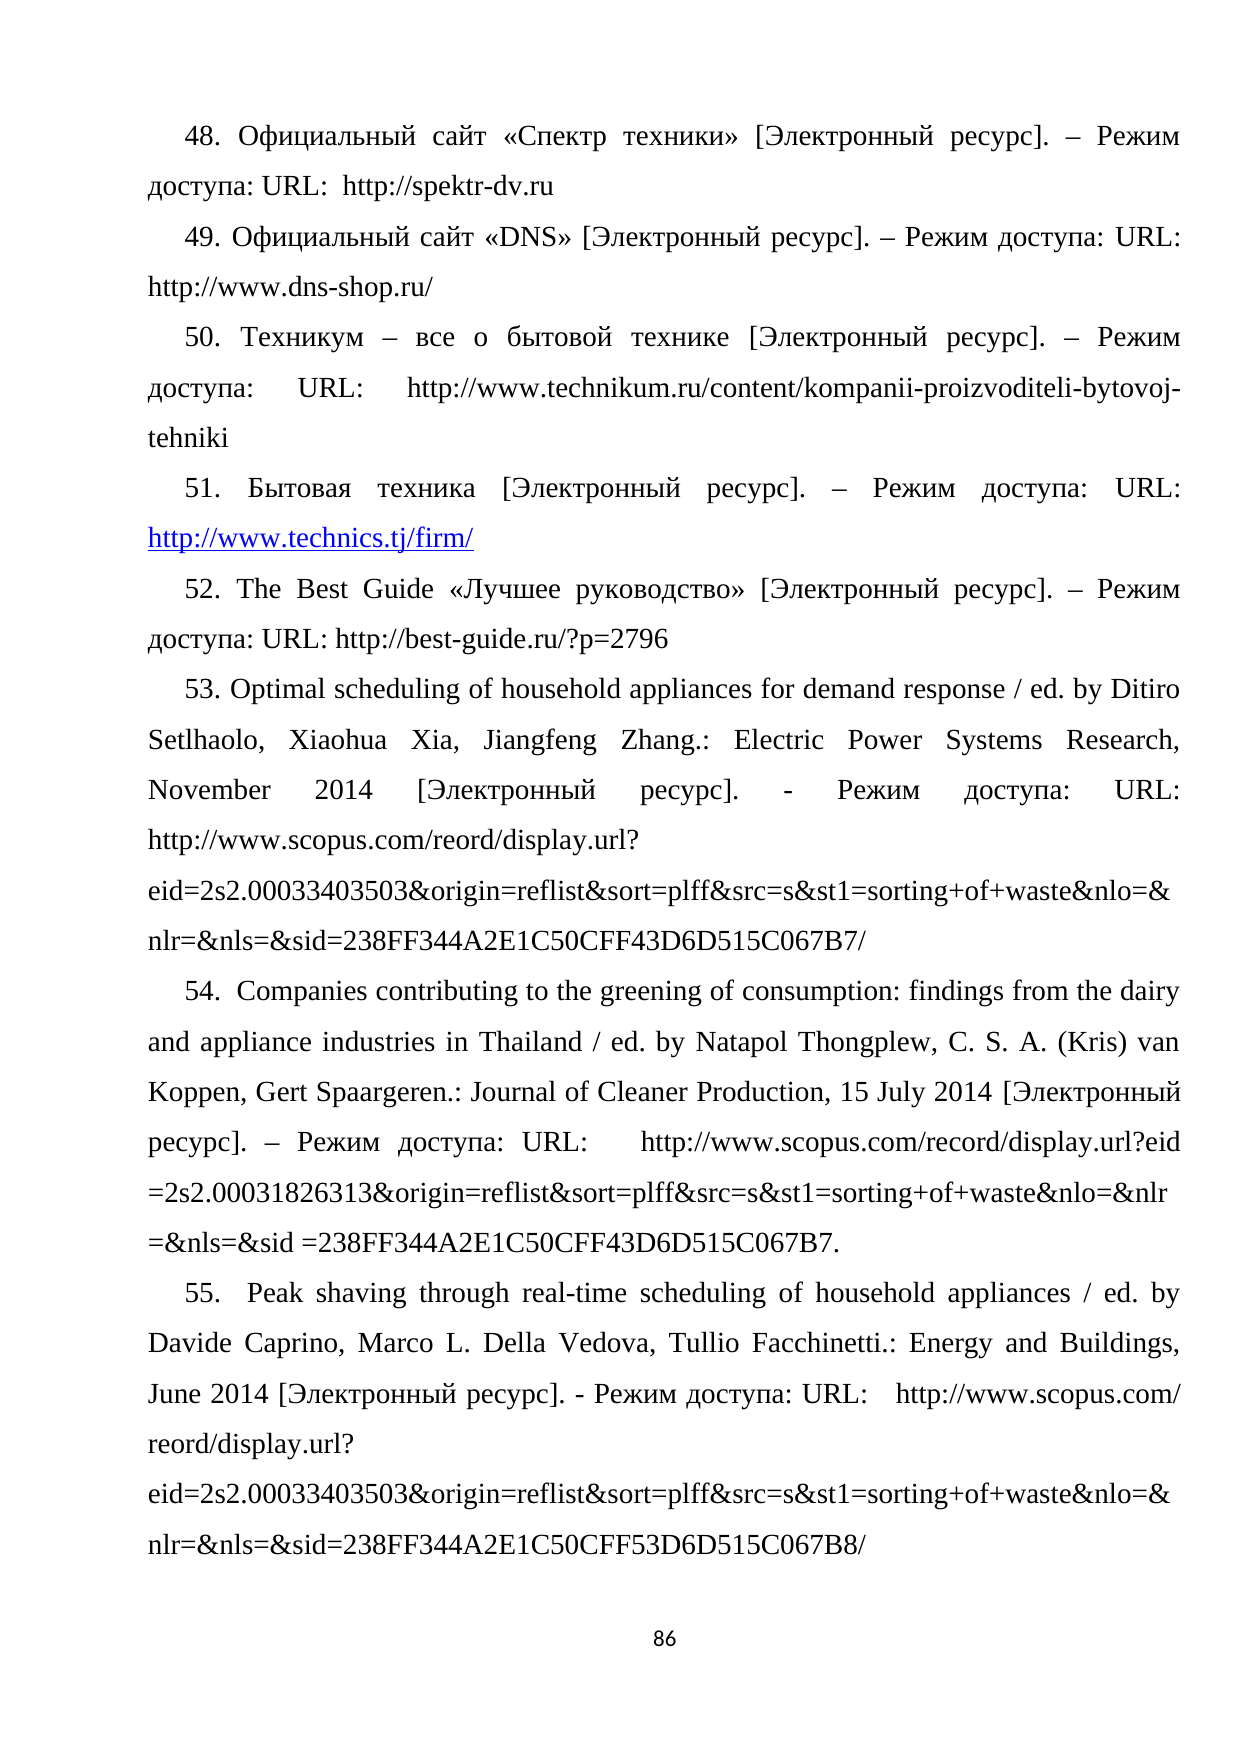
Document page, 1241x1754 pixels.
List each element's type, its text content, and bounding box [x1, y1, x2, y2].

list The Best Guide «Лучшее руководство» [Электронный ресурс]. – Режим доступа: URL: http://best-guide.ru/?p=2796 [148, 571, 1181, 655]
list Официальный сайт «Спектр техники» [Электронный ресурс]. – Режим доступа: URL: http://spektr-dv.ru [148, 118, 1181, 202]
list Бытовая техника [Электронный ресурс]. – Режим доступа: URL: http://www.technics.tj/firm/ [148, 470, 1181, 554]
list Peak shaving through real-time scheduling of household appliances / ed. by Davide Caprino, Marco L. Della Vedova, Tullio Facchinetti.: Energy and Buildings, June 2014 [Электронный ресурс]. - Режим доступа: URL: http://www.scopus.com/ reord/display.url?eid=2s2.00033403503&origin=reflist&sort=plff&src=s&st1=sorting+of+waste&nlo=&nlr=&nls=&sid=238FF344A2E1C50CFF53D6D515C067B8/ [148, 1275, 1181, 1560]
list Техникум – все о бытовой технике [Электронный ресурс]. – Режим доступа: URL: http://www.technikum.ru/content/kompanii-proizvoditeli-bytovoj-tehniki [148, 319, 1181, 453]
list Официальный сайт «DNS» [Электронный ресурс]. – Режим доступа: URL: http://www.dns-shop.ru/ [148, 219, 1181, 303]
list Optimal scheduling of household appliances for demand response / ed. by Ditiro Setlhaolo, Xiaohua Xia, Jiangfeng Zhang.: Electric Power Systems Research, November 2014 [Электронный ресурс]. - Режим доступа: URL: http://www.scopus.com/reord/display.url?eid=2s2.00033403503&origin=reflist&sort=plff&src=s&st1=sorting+of+waste&nlo=&nlr=&nls=&sid=238FF344A2E1C50CFF43D6D515C067B7/ [148, 672, 1181, 957]
list Companies contributing to the greening of consumption: findings from the dairy and appliance industries in Thailand / ed. by Natapol Thongplew, C. S. A. (Kris) van Koppen, Gert Spaargeren.: Journal of Cleaner Production, 15 July 2014 [Электронный ресурс]. – Режим доступа: URL: http://www.scopus.com/record/display.url?eid =2s2.00031826313&origin=reflist&sort=plff&src=s&st1=sorting+of+waste&nlo=&nlr=&nls=&sid =238FF344A2E1C50CFF43D6D515C067B7. [148, 973, 1181, 1258]
